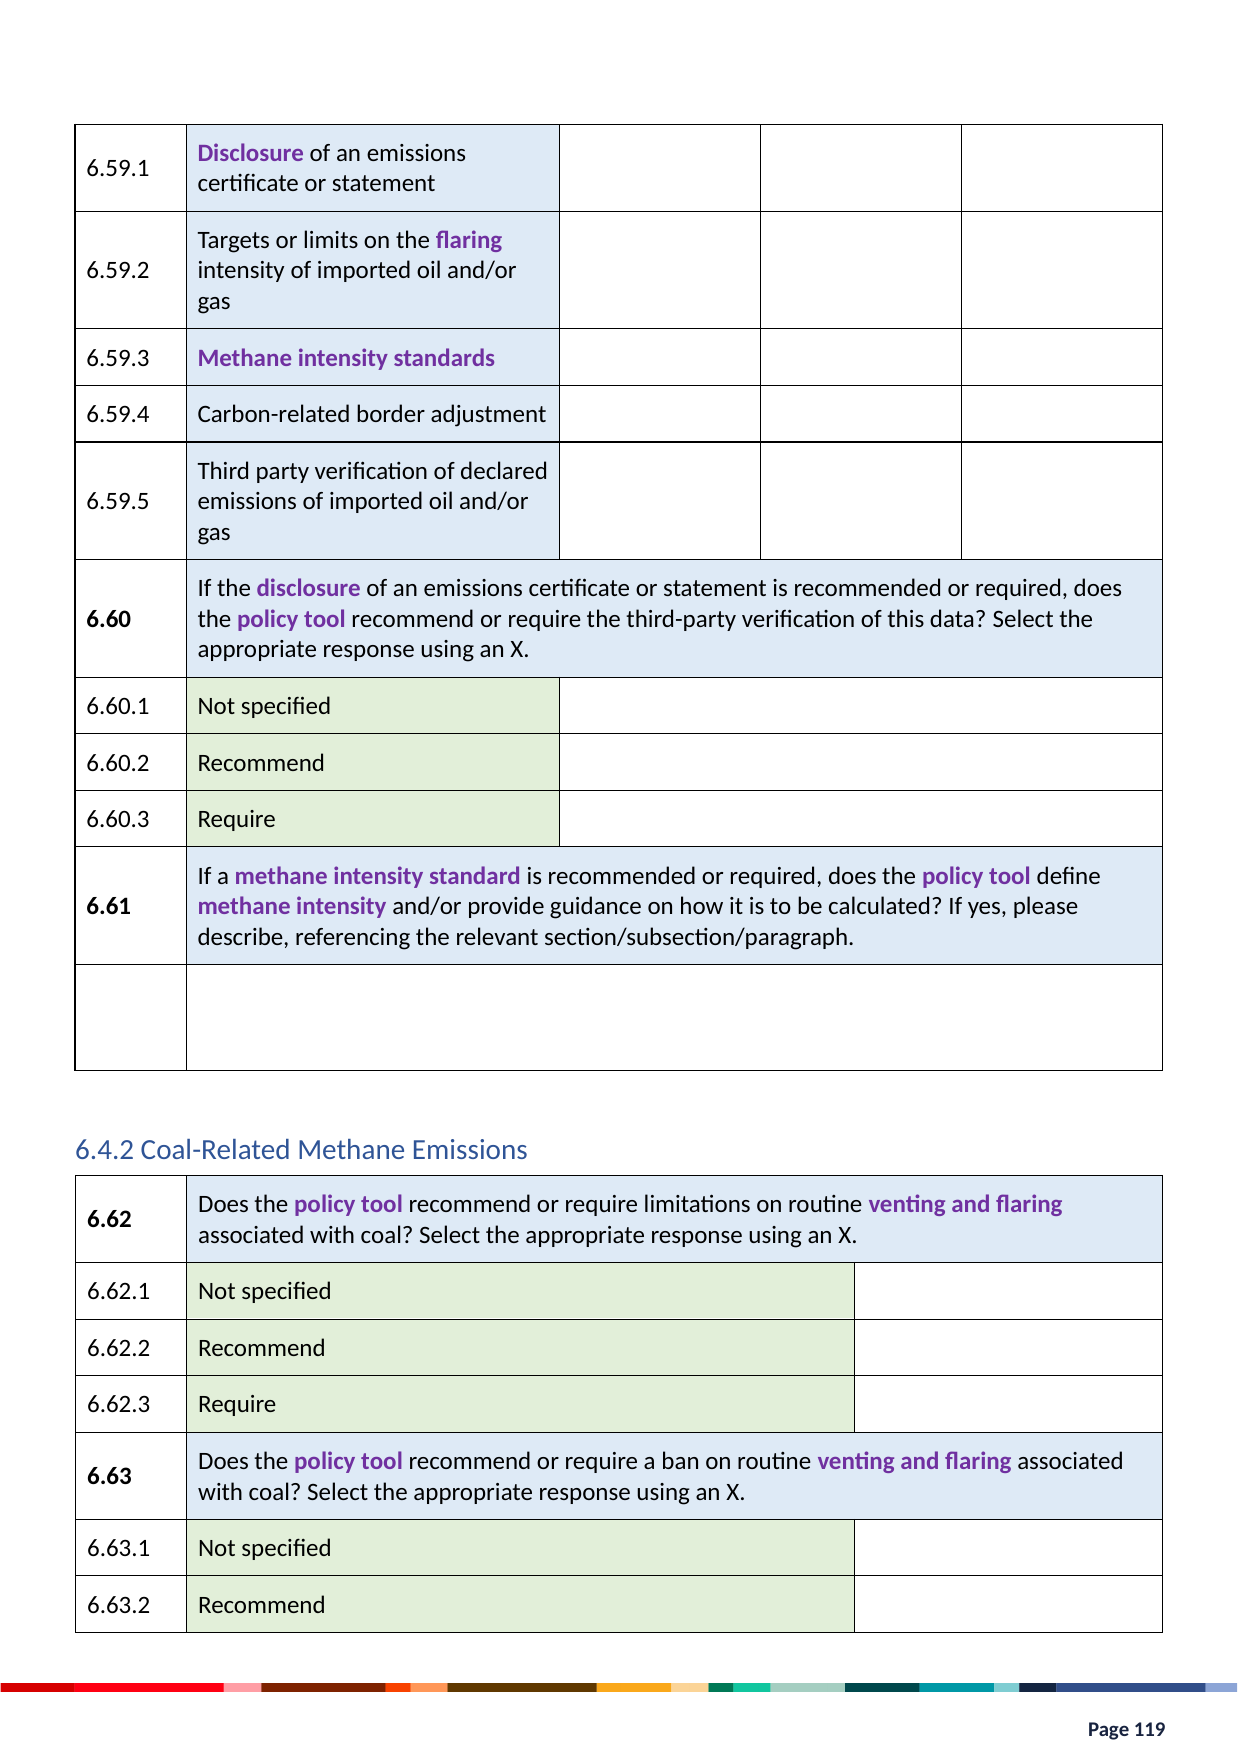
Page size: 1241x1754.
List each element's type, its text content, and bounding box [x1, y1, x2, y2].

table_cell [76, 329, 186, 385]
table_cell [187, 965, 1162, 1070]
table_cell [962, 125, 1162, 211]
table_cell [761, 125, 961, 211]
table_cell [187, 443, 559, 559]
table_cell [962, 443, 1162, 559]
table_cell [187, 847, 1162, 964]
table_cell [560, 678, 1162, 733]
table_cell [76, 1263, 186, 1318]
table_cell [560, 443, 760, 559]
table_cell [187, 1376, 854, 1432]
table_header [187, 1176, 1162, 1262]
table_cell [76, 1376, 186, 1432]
picture [0, 1683, 1236, 1692]
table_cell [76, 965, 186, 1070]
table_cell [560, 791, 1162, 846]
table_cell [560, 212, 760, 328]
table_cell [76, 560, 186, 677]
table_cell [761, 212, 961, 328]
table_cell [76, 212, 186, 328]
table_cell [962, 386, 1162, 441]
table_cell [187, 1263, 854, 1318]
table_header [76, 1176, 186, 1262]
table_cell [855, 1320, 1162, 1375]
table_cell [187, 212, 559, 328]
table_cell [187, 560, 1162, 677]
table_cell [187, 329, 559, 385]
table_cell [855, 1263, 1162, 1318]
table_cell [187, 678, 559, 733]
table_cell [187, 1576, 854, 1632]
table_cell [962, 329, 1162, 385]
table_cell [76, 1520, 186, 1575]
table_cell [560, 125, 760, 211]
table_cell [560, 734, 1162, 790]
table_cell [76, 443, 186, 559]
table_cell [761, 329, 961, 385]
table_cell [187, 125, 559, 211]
subtitle 6.4.2 Coal-Related Methane Emissions [75, 1131, 1165, 1166]
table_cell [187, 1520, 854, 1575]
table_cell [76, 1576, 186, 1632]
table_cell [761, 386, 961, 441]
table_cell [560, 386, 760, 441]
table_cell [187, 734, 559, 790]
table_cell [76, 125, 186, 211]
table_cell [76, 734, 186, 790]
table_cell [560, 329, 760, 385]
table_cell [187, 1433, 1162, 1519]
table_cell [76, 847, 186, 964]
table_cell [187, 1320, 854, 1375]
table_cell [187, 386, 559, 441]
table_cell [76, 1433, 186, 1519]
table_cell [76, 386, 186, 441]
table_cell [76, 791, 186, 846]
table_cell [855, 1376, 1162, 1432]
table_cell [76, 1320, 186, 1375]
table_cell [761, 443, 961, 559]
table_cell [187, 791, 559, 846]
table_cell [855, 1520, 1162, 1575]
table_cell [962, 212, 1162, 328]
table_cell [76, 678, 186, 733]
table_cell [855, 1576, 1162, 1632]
